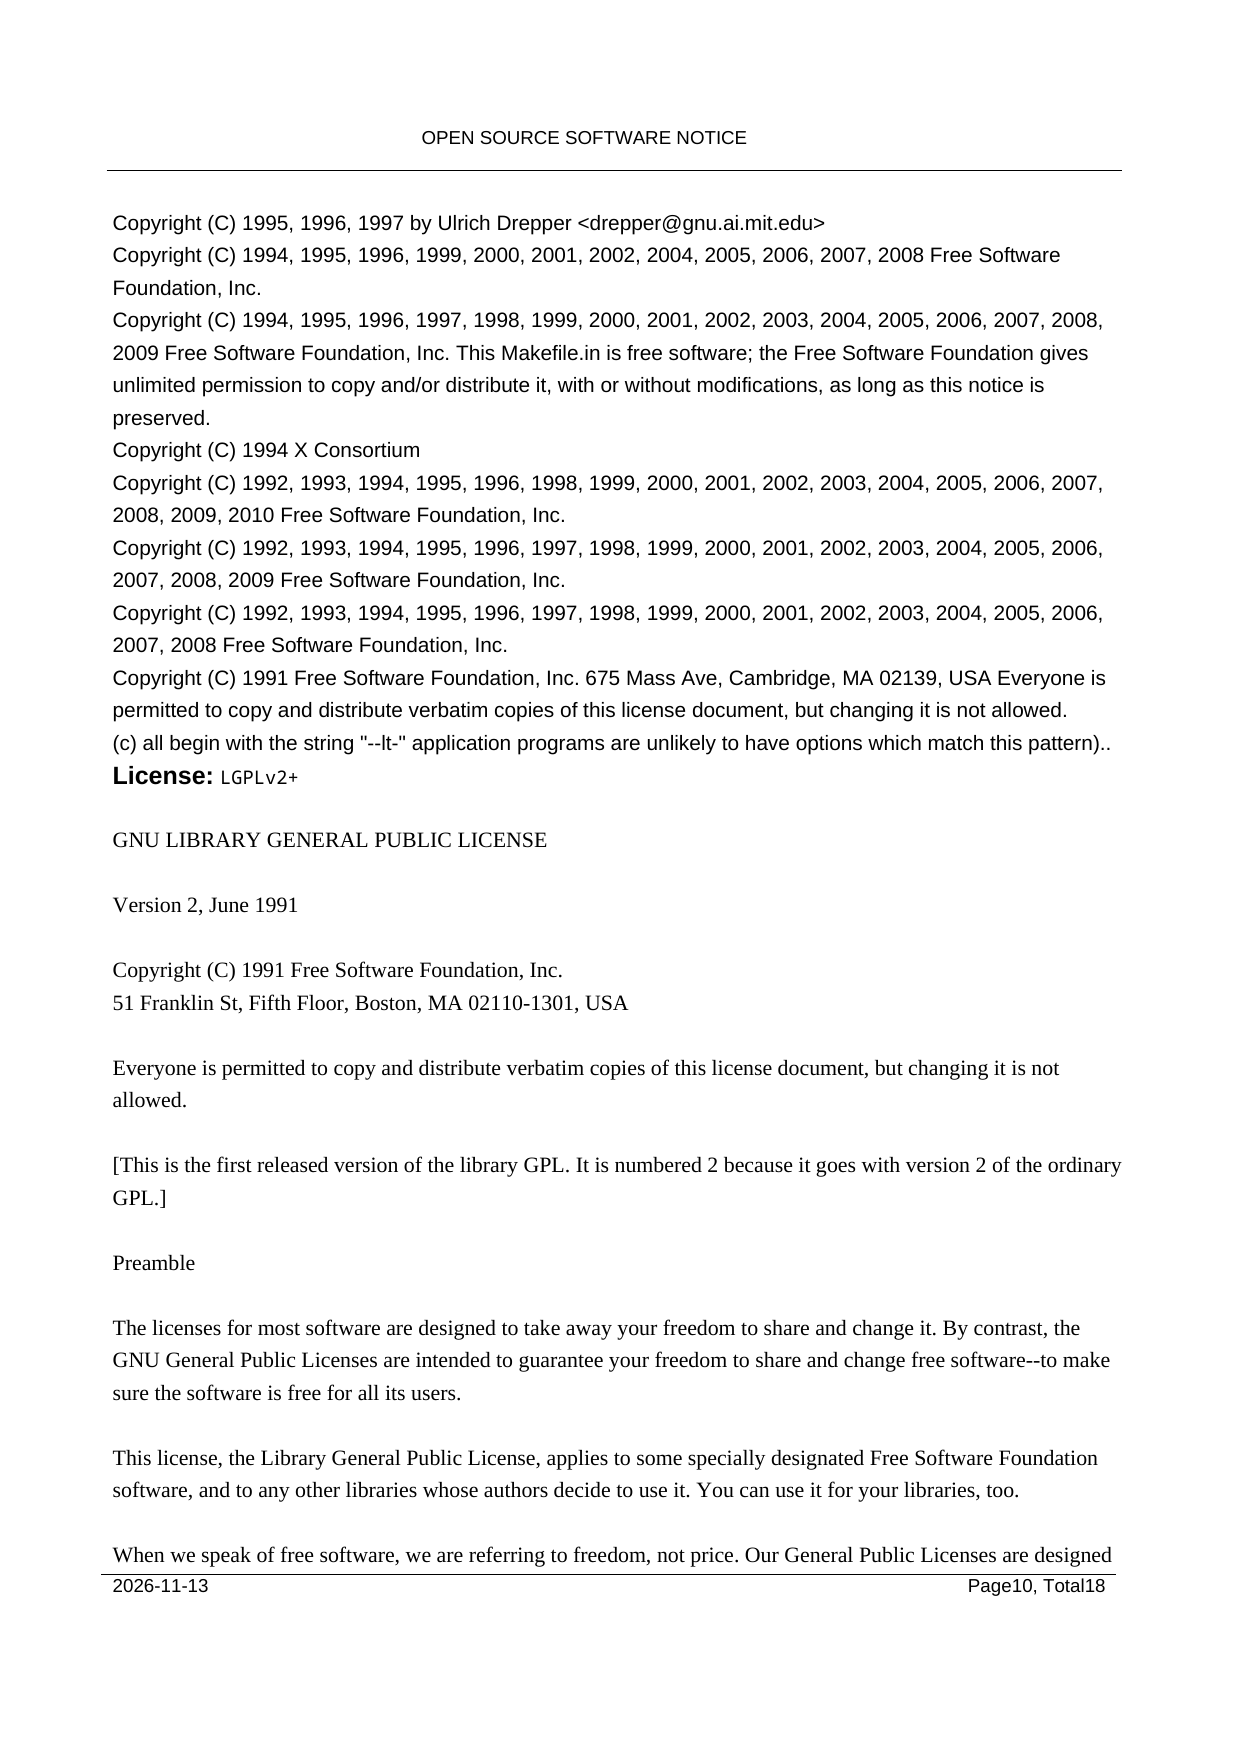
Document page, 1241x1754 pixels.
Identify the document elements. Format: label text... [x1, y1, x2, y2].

text Copyright (C) 1992, 1993, 1994, 1995, 1996, 1998, 1999, 2000, 2001, 2002, 2003, 2004, 2005, 2006, 2007, 2008, 2009, 2010 Free Software Foundation, Inc. [112, 466, 1128, 531]
text Copyright (C) 1994, 1995, 1996, 1999, 2000, 2001, 2002, 2004, 2005, 2006, 2007, 2008 Free Software Foundation, Inc. [112, 239, 1128, 304]
text (c) all begin with the string "--lt-" application programs are unlikely to have options which match this pattern).. [112, 726, 1128, 759]
text Copyright (C) 1995, 1996, 1997 by Ulrich Drepper <drepper@gnu.ai.mit.edu> [112, 206, 1128, 239]
text Copyright (C) 1994 X Consortium [112, 434, 1128, 466]
text Copyright (C) 1991 Free Software Foundation, Inc. 675 Mass Ave, Cambridge, MA 02139, USA Everyone is permitted to copy and distribute verbatim copies of this license document, but changing it is not allowed. [112, 661, 1128, 726]
text Copyright (C) 1994, 1995, 1996, 1997, 1998, 1999, 2000, 2001, 2002, 2003, 2004, 2005, 2006, 2007, 2008, 2009 Free Software Foundation, Inc. This Makefile.in is free software; the Free Software Foundation gives unlimited permission to copy and/or distribute it, with or without modifications, as long as this notice is preserved. [112, 304, 1128, 434]
text Copyright (C) 1992, 1993, 1994, 1995, 1996, 1997, 1998, 1999, 2000, 2001, 2002, 2003, 2004, 2005, 2006, 2007, 2008 Free Software Foundation, Inc. [112, 596, 1128, 661]
text Copyright (C) 1992, 1993, 1994, 1995, 1996, 1997, 1998, 1999, 2000, 2001, 2002, 2003, 2004, 2005, 2006, 2007, 2008, 2009 Free Software Foundation, Inc. [112, 531, 1128, 596]
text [112, 759, 1128, 1571]
